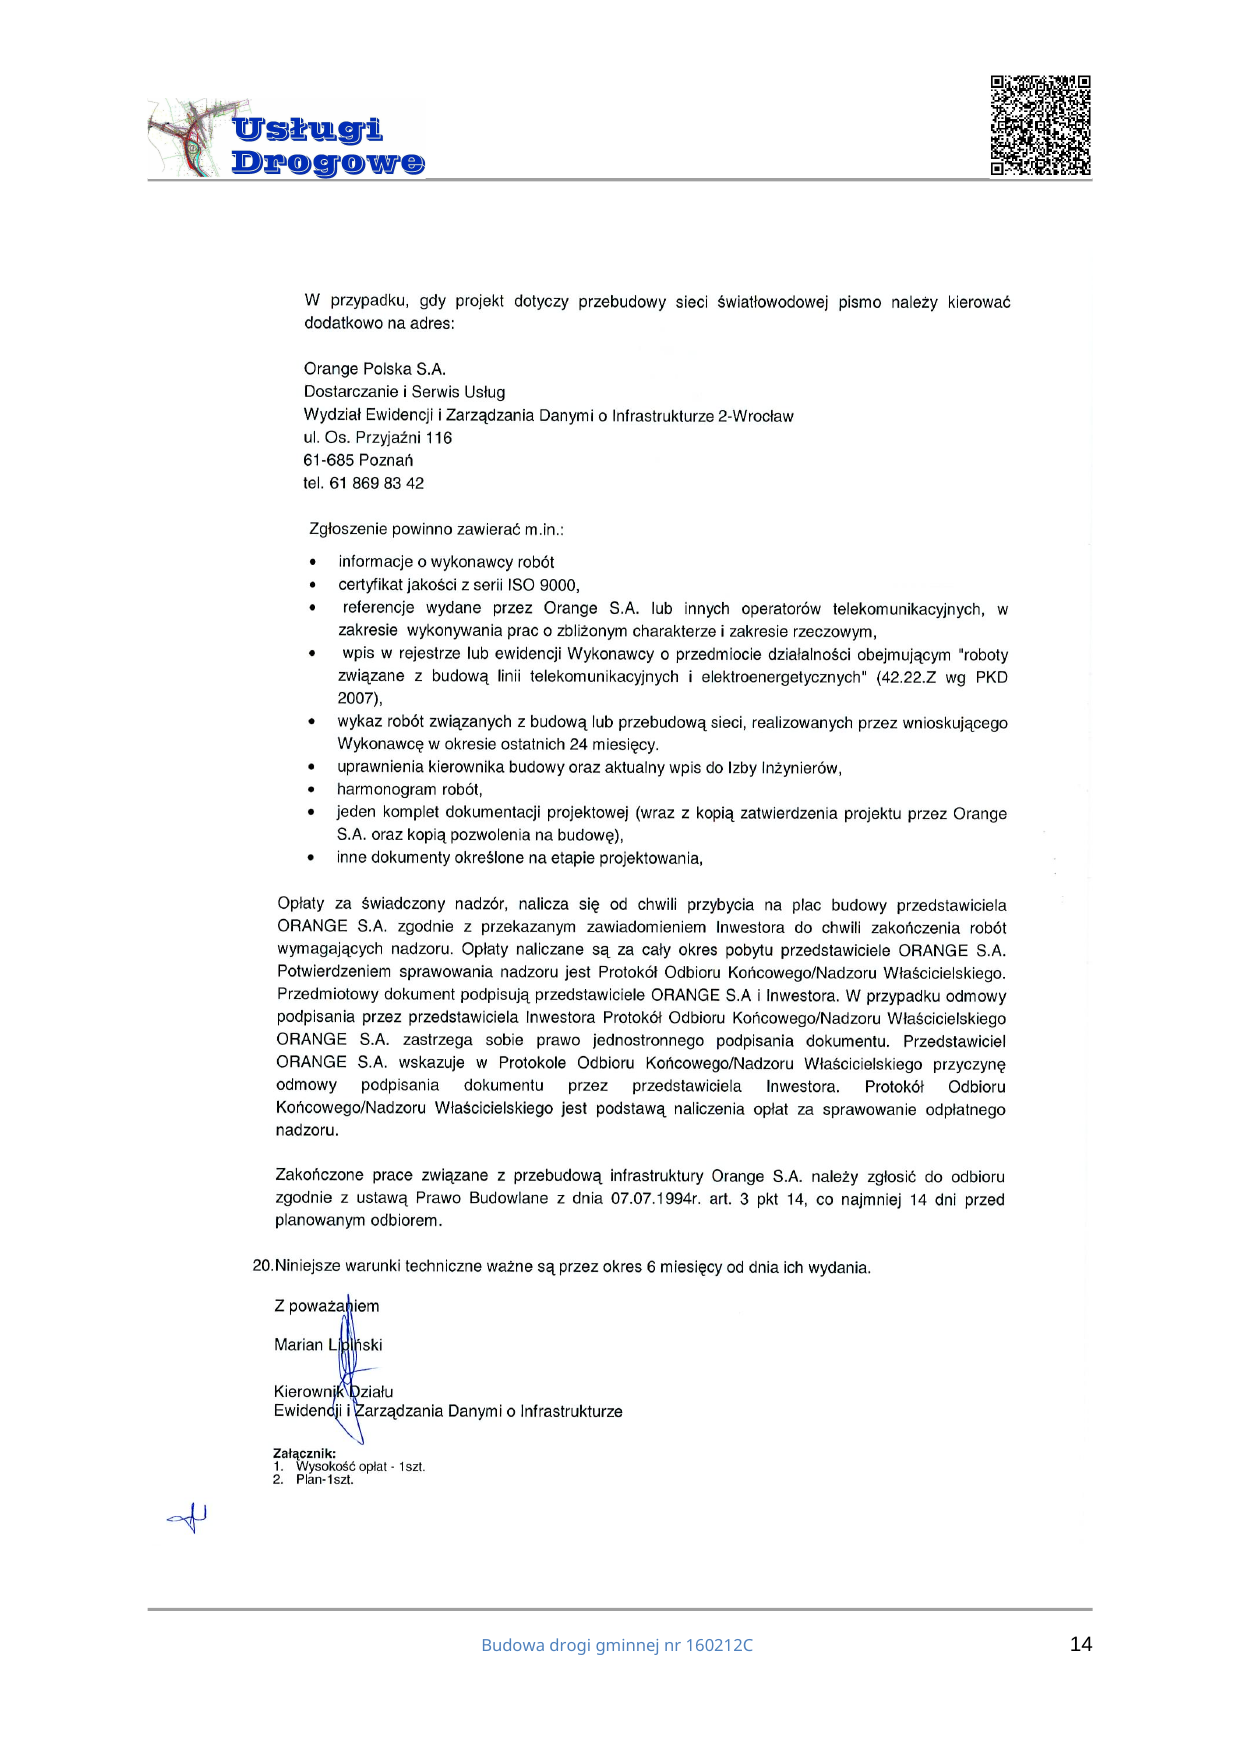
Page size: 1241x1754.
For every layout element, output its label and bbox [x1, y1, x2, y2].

picture [989, 73, 1093, 179]
picture [147, 98, 426, 179]
picture [147, 202, 1093, 1546]
